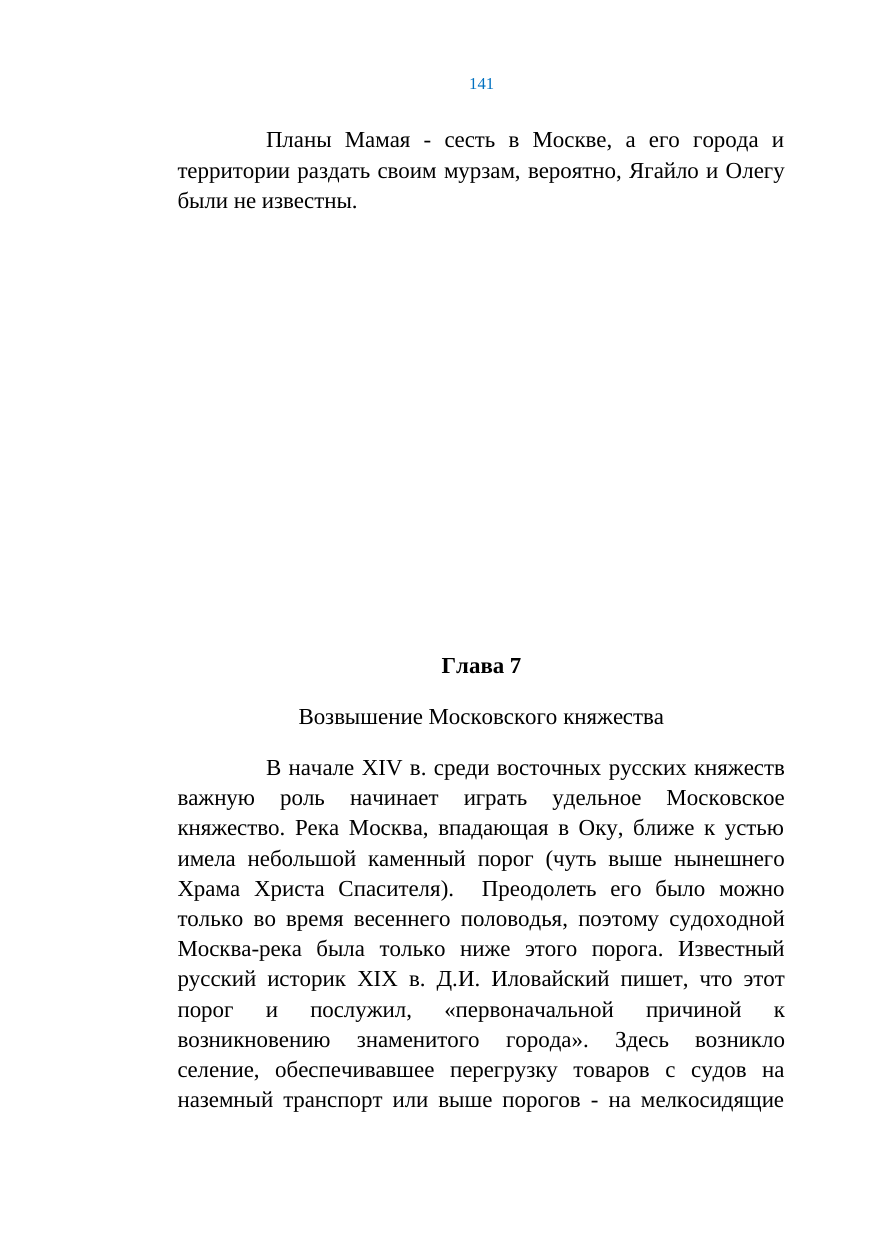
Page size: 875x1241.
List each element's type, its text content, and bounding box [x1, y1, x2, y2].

text Глава 7 [177, 652, 786, 678]
text Возвышение Московского княжества [177, 703, 786, 729]
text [177, 754, 786, 1113]
text Планы Мамая - сесть в Москве, а его города и территории раздать своим мурзам, вероятно, Ягайло и Олегу были не известны. [177, 127, 786, 213]
